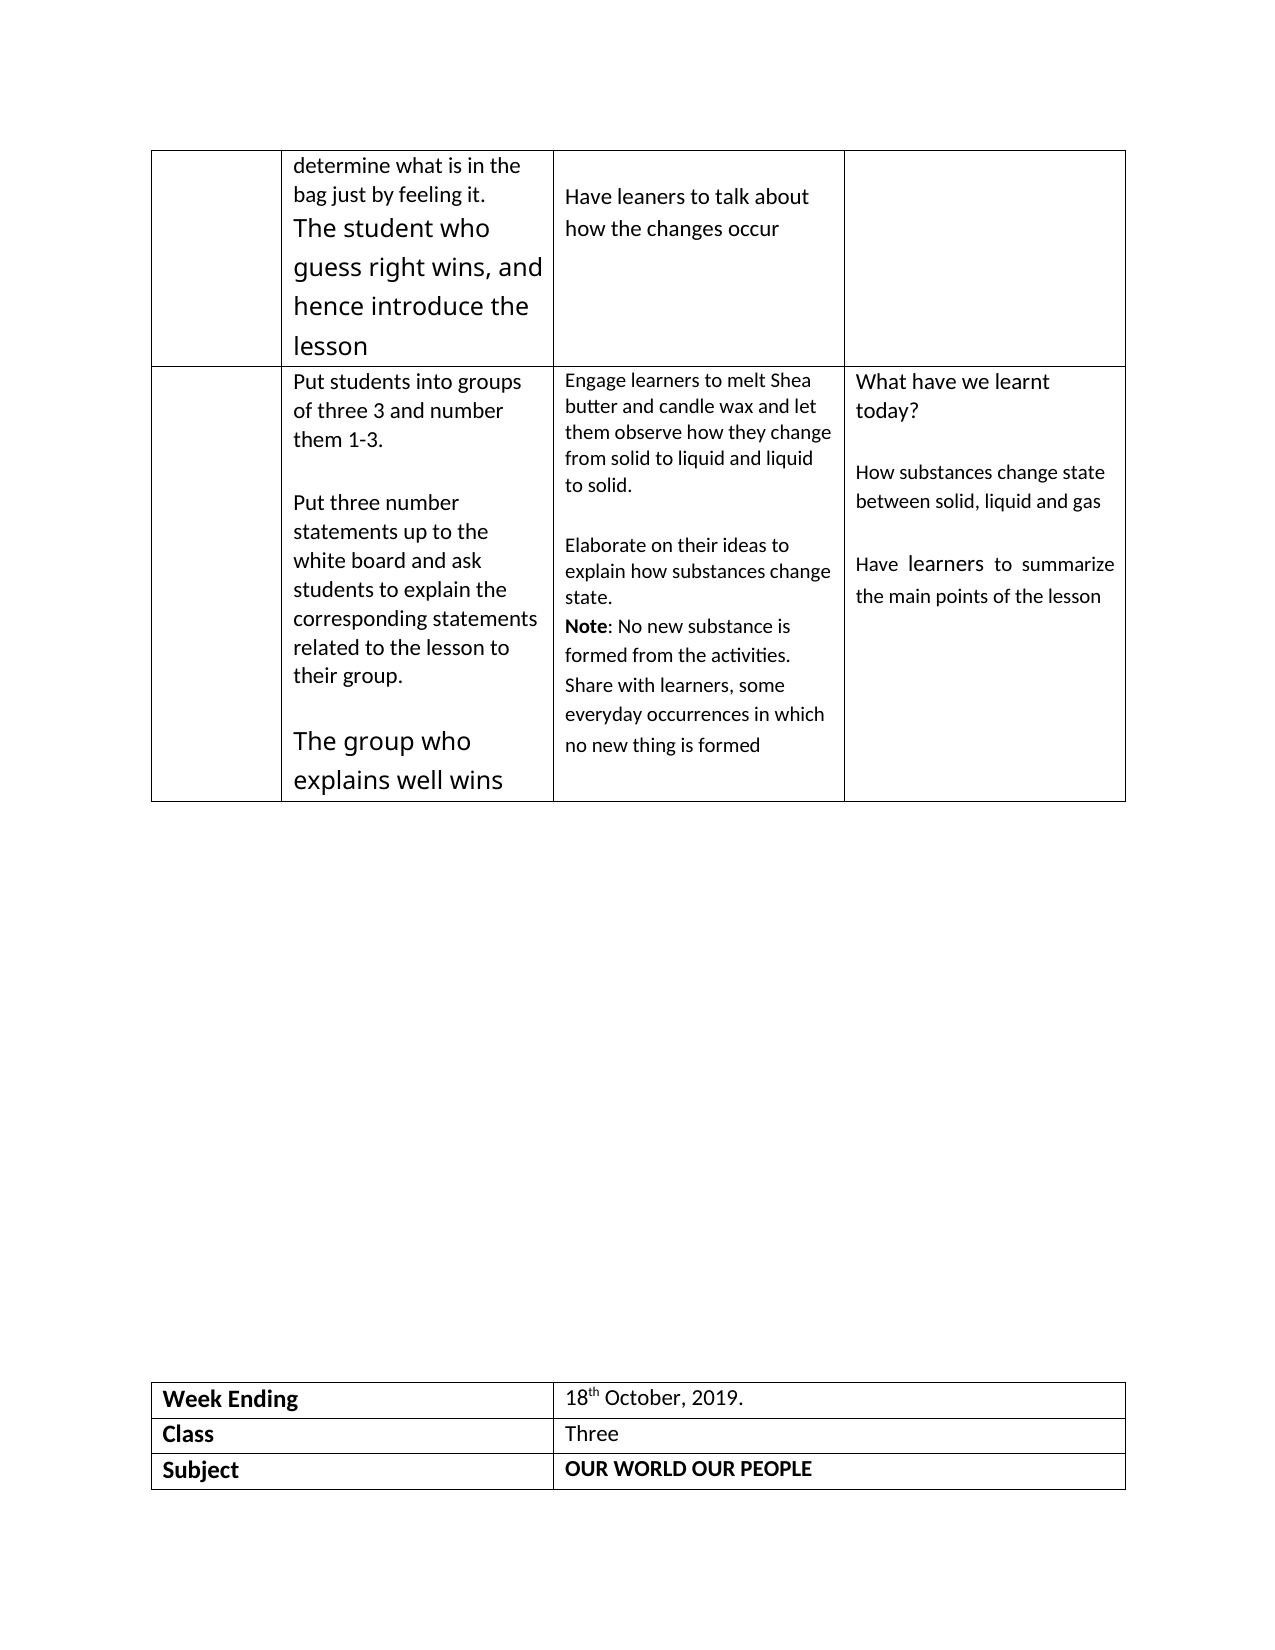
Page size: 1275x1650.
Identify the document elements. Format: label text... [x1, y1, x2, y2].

table_cell Engage learners to melt Shea butter and candle wax and let them observe how they change from solid to liquid and liquid to solid. Elaborate on their ideas to explain how substances change state. Note: No new substance is formed from the activities. Share with learners, some everyday occurrences in which no new thing is formed [554, 367, 844, 801]
table_cell OUR WORLD OUR PEOPLE [554, 1454, 1125, 1488]
table_header 18th October, 2019. [554, 1383, 1125, 1418]
table_cell Three [554, 1419, 1125, 1453]
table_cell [554, 151, 844, 366]
table_cell Put students into groups of three 3 and number them 1-3. Put three number statements up to the white board and ask students to explain the corresponding statements related to the lesson to their group. The group who explains well wins [282, 367, 553, 801]
table_cell [152, 151, 281, 366]
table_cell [282, 151, 553, 366]
table_header Week Ending [152, 1383, 553, 1418]
table_cell What have we learnt today? How substances change state between solid, liquid and gas Have learners to summarize the main points of the lesson [845, 367, 1125, 801]
table_cell Class [152, 1419, 553, 1453]
table_cell [152, 367, 281, 801]
table_cell Subject [152, 1454, 553, 1488]
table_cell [845, 151, 1125, 366]
